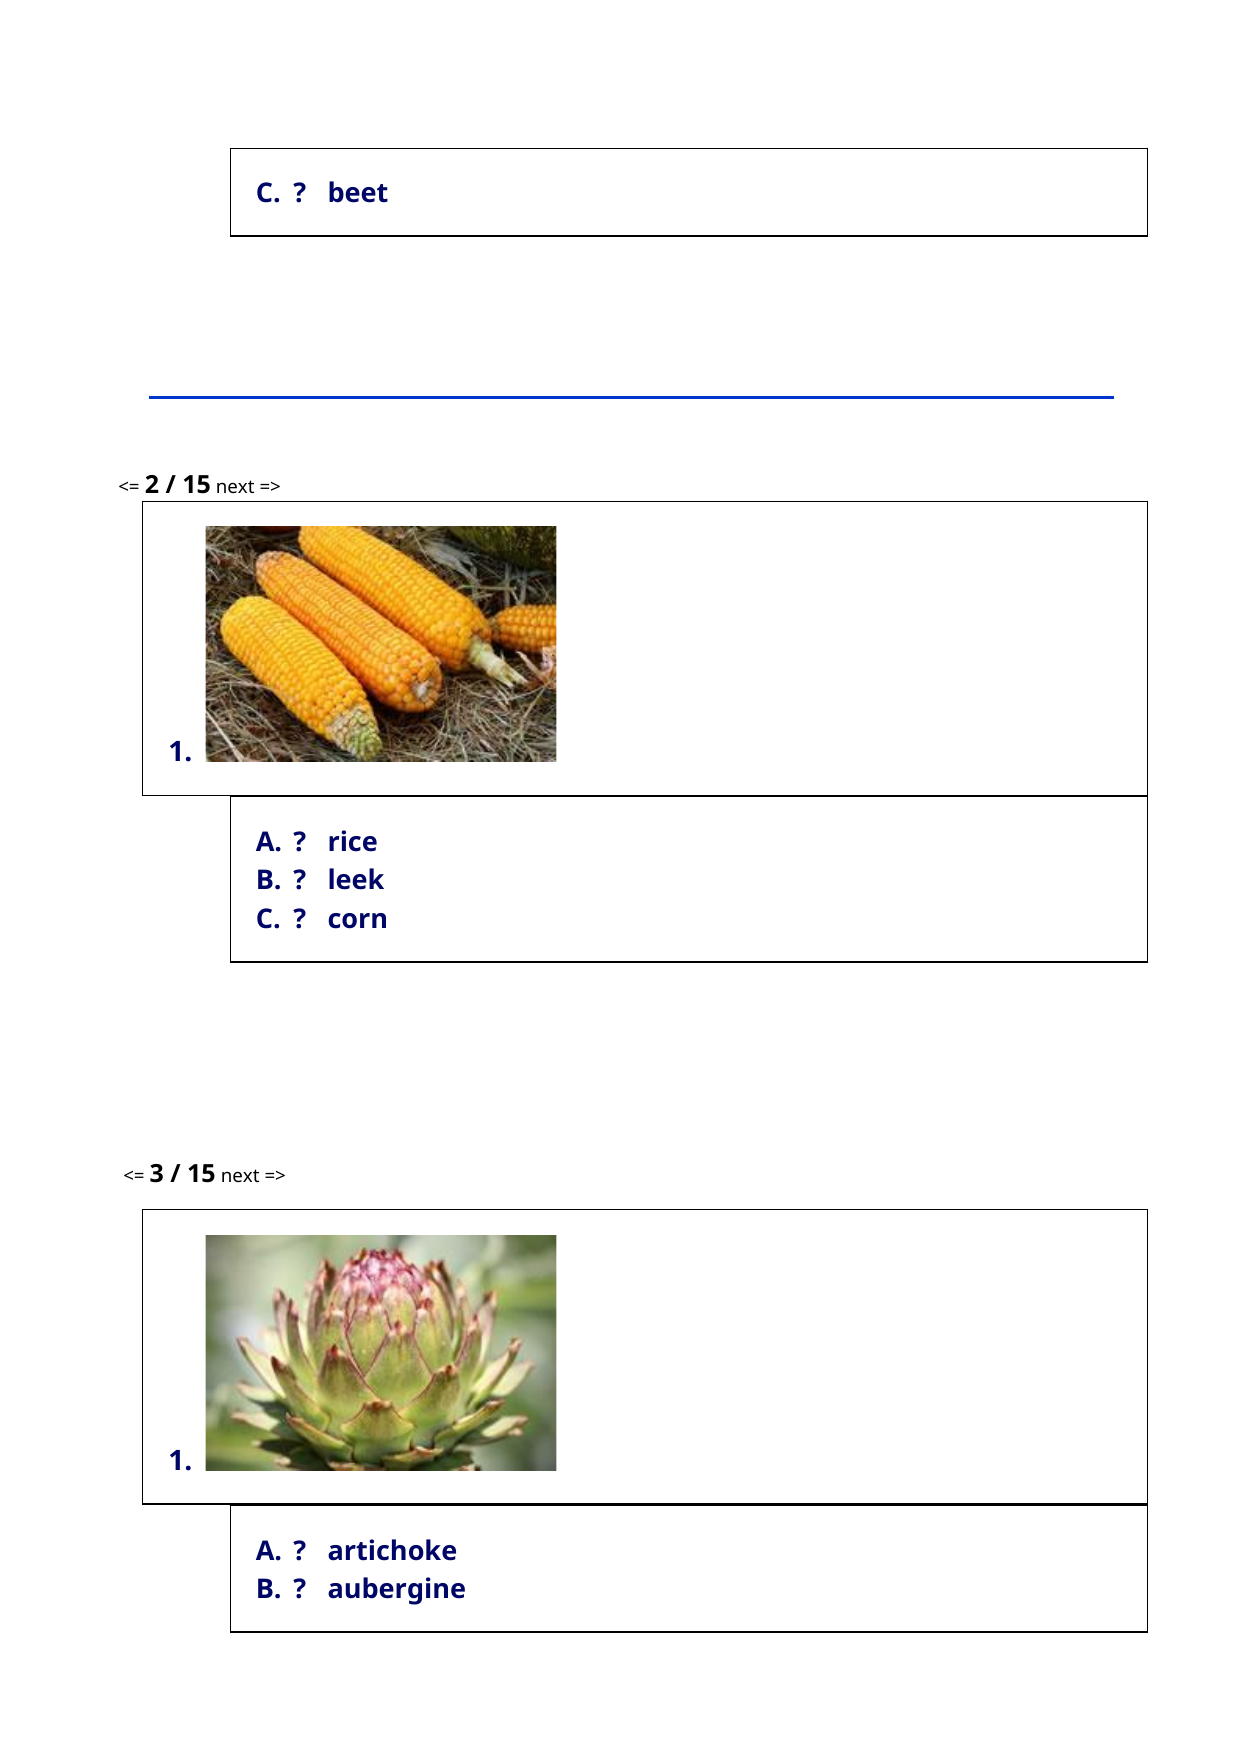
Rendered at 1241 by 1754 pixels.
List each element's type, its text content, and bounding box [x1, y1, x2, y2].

list ? beet [231, 149, 1147, 235]
list ? leek [231, 835, 1147, 873]
list ? artichoke [231, 1506, 1147, 1543]
picture [205, 526, 557, 762]
text <= 3 / 15 next => [118, 1156, 1122, 1190]
list ? rice [231, 797, 1147, 835]
list ? aubergine [231, 1543, 1147, 1631]
list ? corn [231, 873, 1147, 961]
text <= 2 / 15 next => [118, 467, 1122, 501]
picture [205, 1235, 557, 1471]
